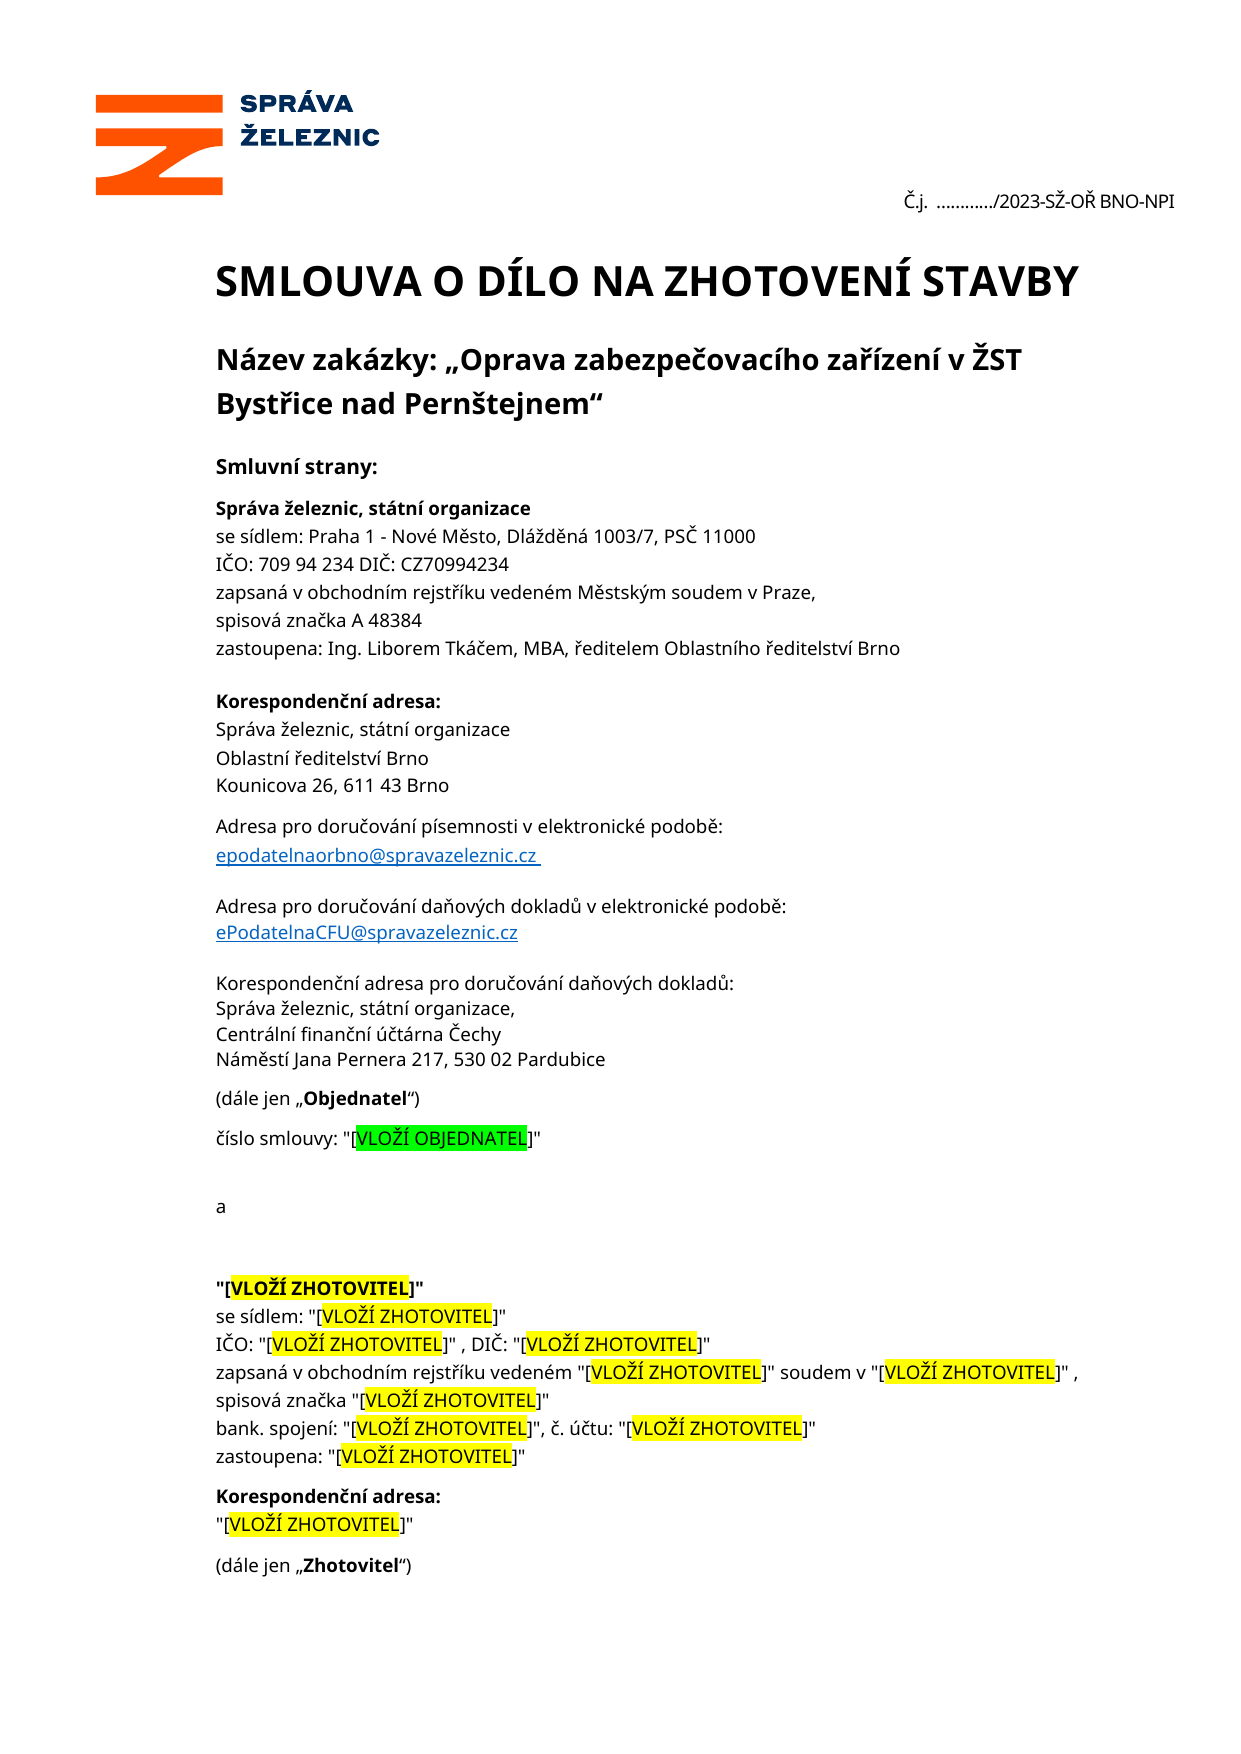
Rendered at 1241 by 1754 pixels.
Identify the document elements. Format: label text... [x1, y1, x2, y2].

text epodatelnaorbno@spravazeleznic.cz [216, 843, 1093, 868]
text Kounicova 26, 611 43 Brno [216, 773, 1093, 798]
text spisová značka "[VLOŽÍ ZHOTOVITEL]" [216, 1387, 365, 1412]
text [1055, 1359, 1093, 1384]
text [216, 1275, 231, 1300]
text číslo smlouvy: "[VLOŽÍ OBJEDNATEL]" [527, 1125, 1093, 1151]
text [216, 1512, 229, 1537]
text Korespondenční adresa: [216, 1483, 1093, 1509]
text spisová značka A 48384 [216, 608, 1093, 633]
text Oblastní ředitelství Brno [216, 745, 1093, 770]
text Adresa pro doručování písemnosti v elektronické podobě: [216, 813, 1093, 839]
text Korespondenční adresa pro doručování daňových dokladů: [216, 970, 1093, 996]
text IČO: "[VLOŽÍ ZHOTOVITEL]" , DIČ: "[VLOŽÍ ZHOTOVITEL]" [697, 1331, 1093, 1356]
text Náměstí Jana Pernera 217, 530 02 Pardubice [216, 1047, 1093, 1072]
text Smluvní strany: [216, 452, 1093, 480]
text zastoupena: Ing. Liborem Tkáčem, MBA, ředitelem Oblastního ředitelství Brno [216, 636, 1093, 661]
text ePodatelnaCFU@spravazeleznic.cz [216, 919, 1093, 945]
text zastoupena: "[VLOŽÍ ZHOTOVITEL]" [512, 1443, 1093, 1468]
text se sídlem: Praha 1 - Nové Město, Dlážděná 1003/7, PSČ 11000 [216, 524, 1093, 549]
text (dále jen „Zhotovitel“) [216, 1552, 1093, 1578]
text se sídlem: "[VLOŽÍ ZHOTOVITEL]" [492, 1303, 1093, 1328]
text "[VLOŽÍ ZHOTOVITEL]" [409, 1275, 1093, 1300]
text spisová značka "[VLOŽÍ ZHOTOVITEL]" [536, 1387, 1093, 1412]
text Správa železnic, státní organizace, [216, 996, 1093, 1021]
text Název zakázky: „Oprava zabezpečovacího zařízení v ŽST Bystřice nad Pernštejnem“ [216, 339, 1093, 423]
text Centrální finanční účtárna Čechy [216, 1021, 1093, 1047]
text se sídlem: "[VLOŽÍ ZHOTOVITEL]" [216, 1303, 322, 1328]
text zapsaná v obchodním rejstříku vedeném "[VLOŽÍ ZHOTOVITEL]" soudem v "[VLOŽÍ ZHOTOVITEL]" , [216, 1359, 591, 1384]
text IČO: 709 94 234 DIČ: CZ70994234 [216, 552, 1093, 577]
text Správa železnic, státní organizace [216, 496, 1093, 521]
text Adresa pro doručování daňových dokladů v elektronické podobě: [216, 894, 1093, 919]
text "[VLOŽÍ ZHOTOVITEL]" [399, 1512, 1093, 1537]
text Správa železnic, státní organizace [216, 717, 1093, 742]
text Korespondenční adresa: [216, 689, 1093, 714]
text (dále jen „Objednatel“) [216, 1085, 1093, 1110]
text číslo smlouvy: "[VLOŽÍ OBJEDNATEL]" [216, 1125, 356, 1151]
text bank. spojení: "[VLOŽÍ ZHOTOVITEL]", č. účtu: "[VLOŽÍ ZHOTOVITEL]" [802, 1415, 1093, 1441]
text zapsaná v obchodním rejstříku vedeném Městským soudem v Praze, [216, 580, 1093, 605]
text SMLOUVA O DÍLO NA ZHOTOVENÍ STAVBY [216, 252, 1093, 309]
text a [216, 1194, 1093, 1219]
text zastoupena: "[VLOŽÍ ZHOTOVITEL]" [216, 1443, 341, 1468]
